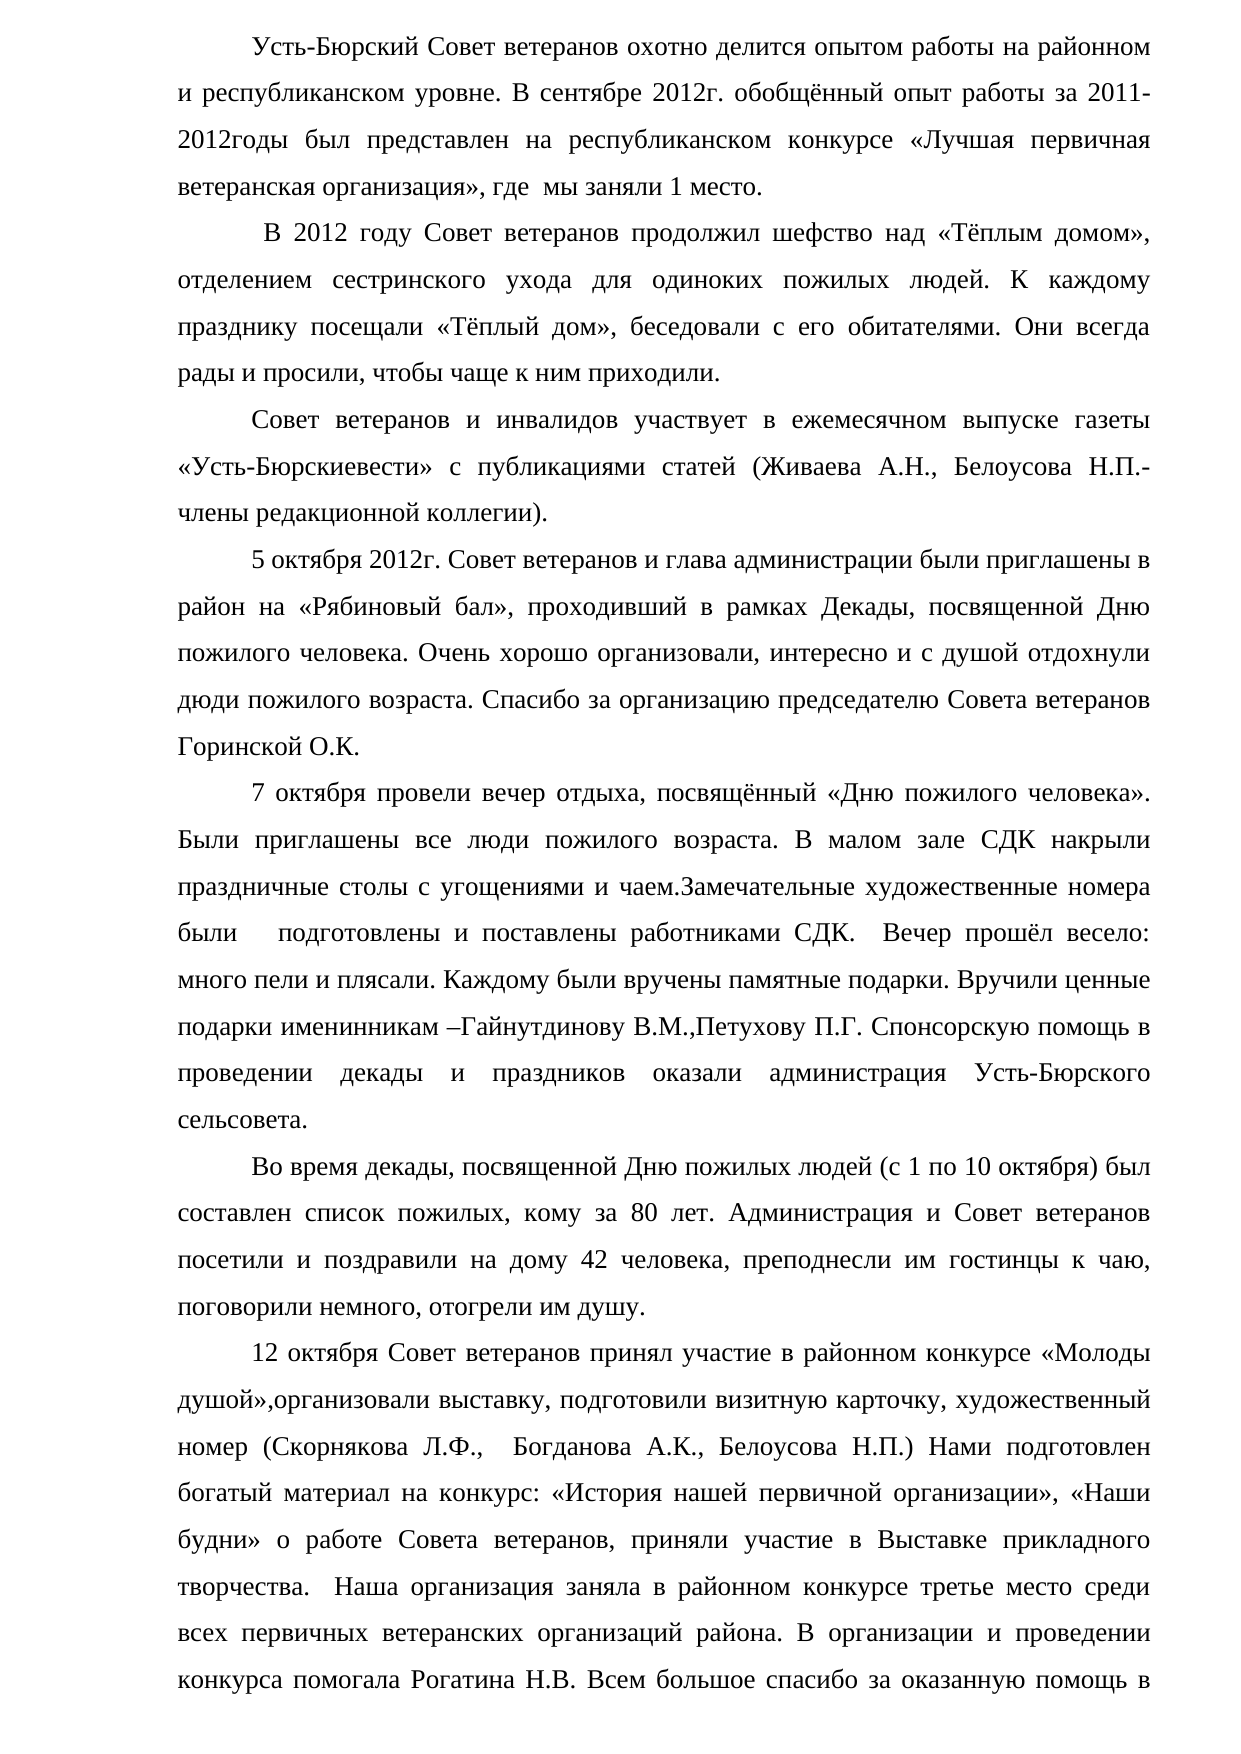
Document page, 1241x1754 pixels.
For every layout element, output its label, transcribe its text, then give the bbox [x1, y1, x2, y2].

text 7 октября провели вечер отдыха, посвящённый «Дню пожилого человека». Были приглашены все люди пожилого возраста. В малом зале СДК накрыли праздничные столы с угощениями и чаем.Замечательные художественные номера были подготовлены и поставлены работниками СДК. Вечер прошёл весело: много пели и плясали. Каждому были вручены памятные подарки. Вручили ценные подарки именинникам –Гайнутдинову В.М.,Петухову П.Г. Спонсорскую помощь в проведении декады и праздников оказали администрация Усть-Бюрского сельсовета. [177, 776, 1152, 1134]
text 5 октября 2012г. Совет ветеранов и глава администрации были приглашены в район на «Рябиновый бал», проходивший в рамках Декады, посвященной Дню пожилого человека. Очень хорошо организовали, интересно и с душой отдохнули дюди пожилого возраста. Спасибо за организацию председателю Совета ветеранов Горинской О.К. [177, 543, 1152, 761]
text Во время декады, посвященной Дню пожилых людей (с 1 по 10 октября) был составлен список пожилых, кому за 80 лет. Администрация и Совет ветеранов посетили и поздравили на дому 42 человека, преподнесли им гостинцы к чаю, поговорили немного, отогрели им душу. [177, 1149, 1152, 1321]
text Совет ветеранов и инвалидов участвует в ежемесячном выпуске газеты «Усть-Бюрскиевести» с публикациями статей (Живаева А.Н., Белоусова Н.П.- члены редакционной коллегии). [177, 403, 1152, 527]
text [177, 1336, 1152, 1694]
text В 2012 году Совет ветеранов продолжил шефство над «Тёплым домом», отделением сестринского ухода для одиноких пожилых людей. К каждому празднику посещали «Тёплый дом», беседовали с его обитателями. Они всегда рады и просили, чтобы чаще к ним приходили. [177, 216, 1152, 387]
text Усть-Бюрский Совет ветеранов охотно делится опытом работы на районном и республиканском уровне. В сентябре 2012г. обобщённый опыт работы за 2011-2012годы был представлен на республиканском конкурсе «Лучшая первичная ветеранская организация», где мы заняли 1 место. [177, 29, 1152, 201]
